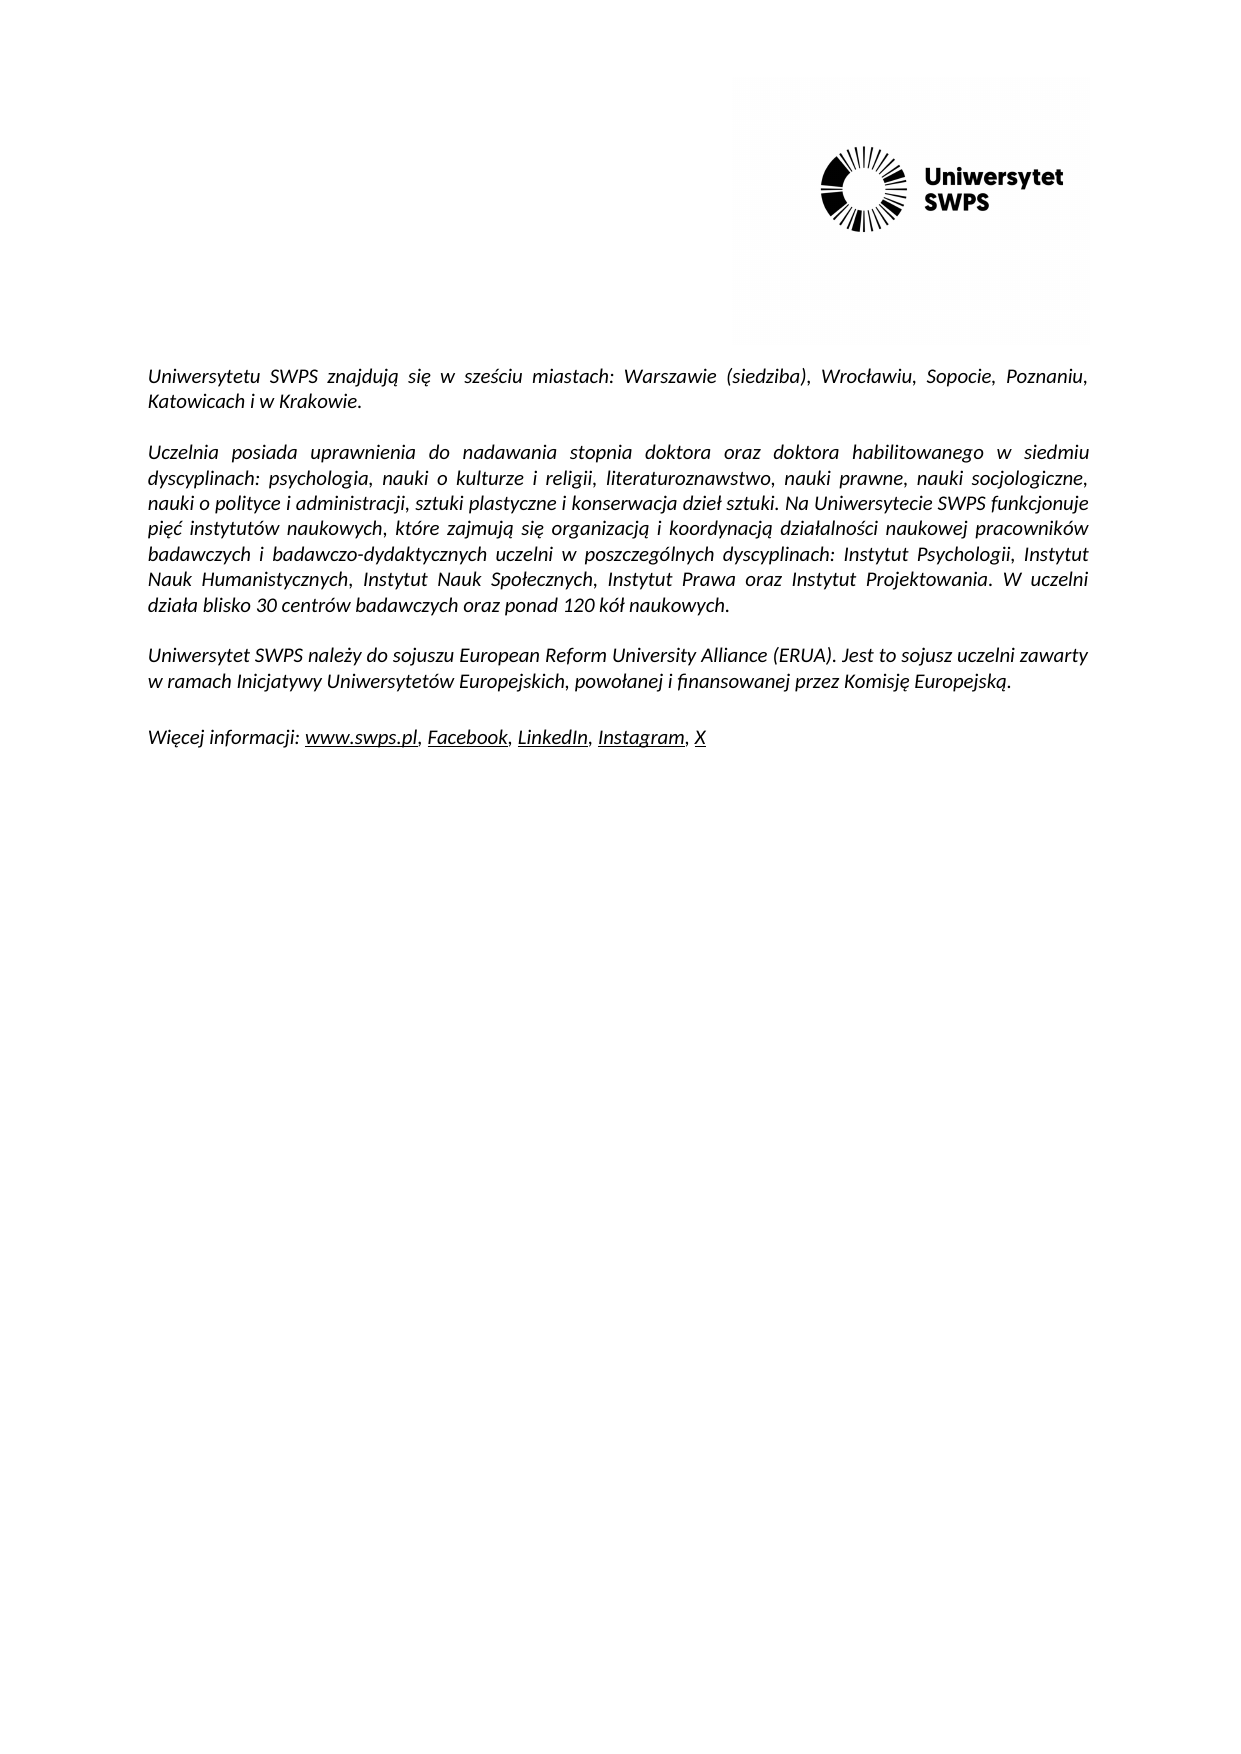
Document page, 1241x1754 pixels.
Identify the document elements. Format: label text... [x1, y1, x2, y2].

picture [731, 77, 1090, 236]
text Uczelnia posiada uprawnienia do nadawania stopnia doktora oraz doktora habilitowanego w siedmiu dyscyplinach: psychologia, nauki o kulturze i religii, literaturoznawstwo, nauki prawne, nauki socjologiczne, nauki o polityce i administracji, sztuki plastyczne i konserwacja dzieł sztuki. Na Uniwersytecie SWPS funkcjonuje pięć instytutów naukowych, które zajmują się organizacją i koordynacją działalności naukowej pracowników badawczych i badawczo-dydaktycznych uczelni w poszczególnych dyscyplinach: Instytut Psychologii, Instytut Nauk Humanistycznych, Instytut Nauk Społecznych, Instytut Prawa oraz Instytut Projektowania. W uczelni działa blisko 30 centrów badawczych oraz ponad 120 kół naukowych. [148, 439, 1092, 617]
text Uniwersytet SWPS należy do sojuszu European Reform University Alliance (ERUA). Jest to sojusz uczelni zawarty w ramach Inicjatywy Uniwersytetów Europejskich, powołanej i finansowanej przez Komisję Europejską. [148, 643, 1092, 693]
text Więcej informacji: www.swps.pl, Facebook, LinkedIn, Instagram, X [148, 724, 1092, 749]
